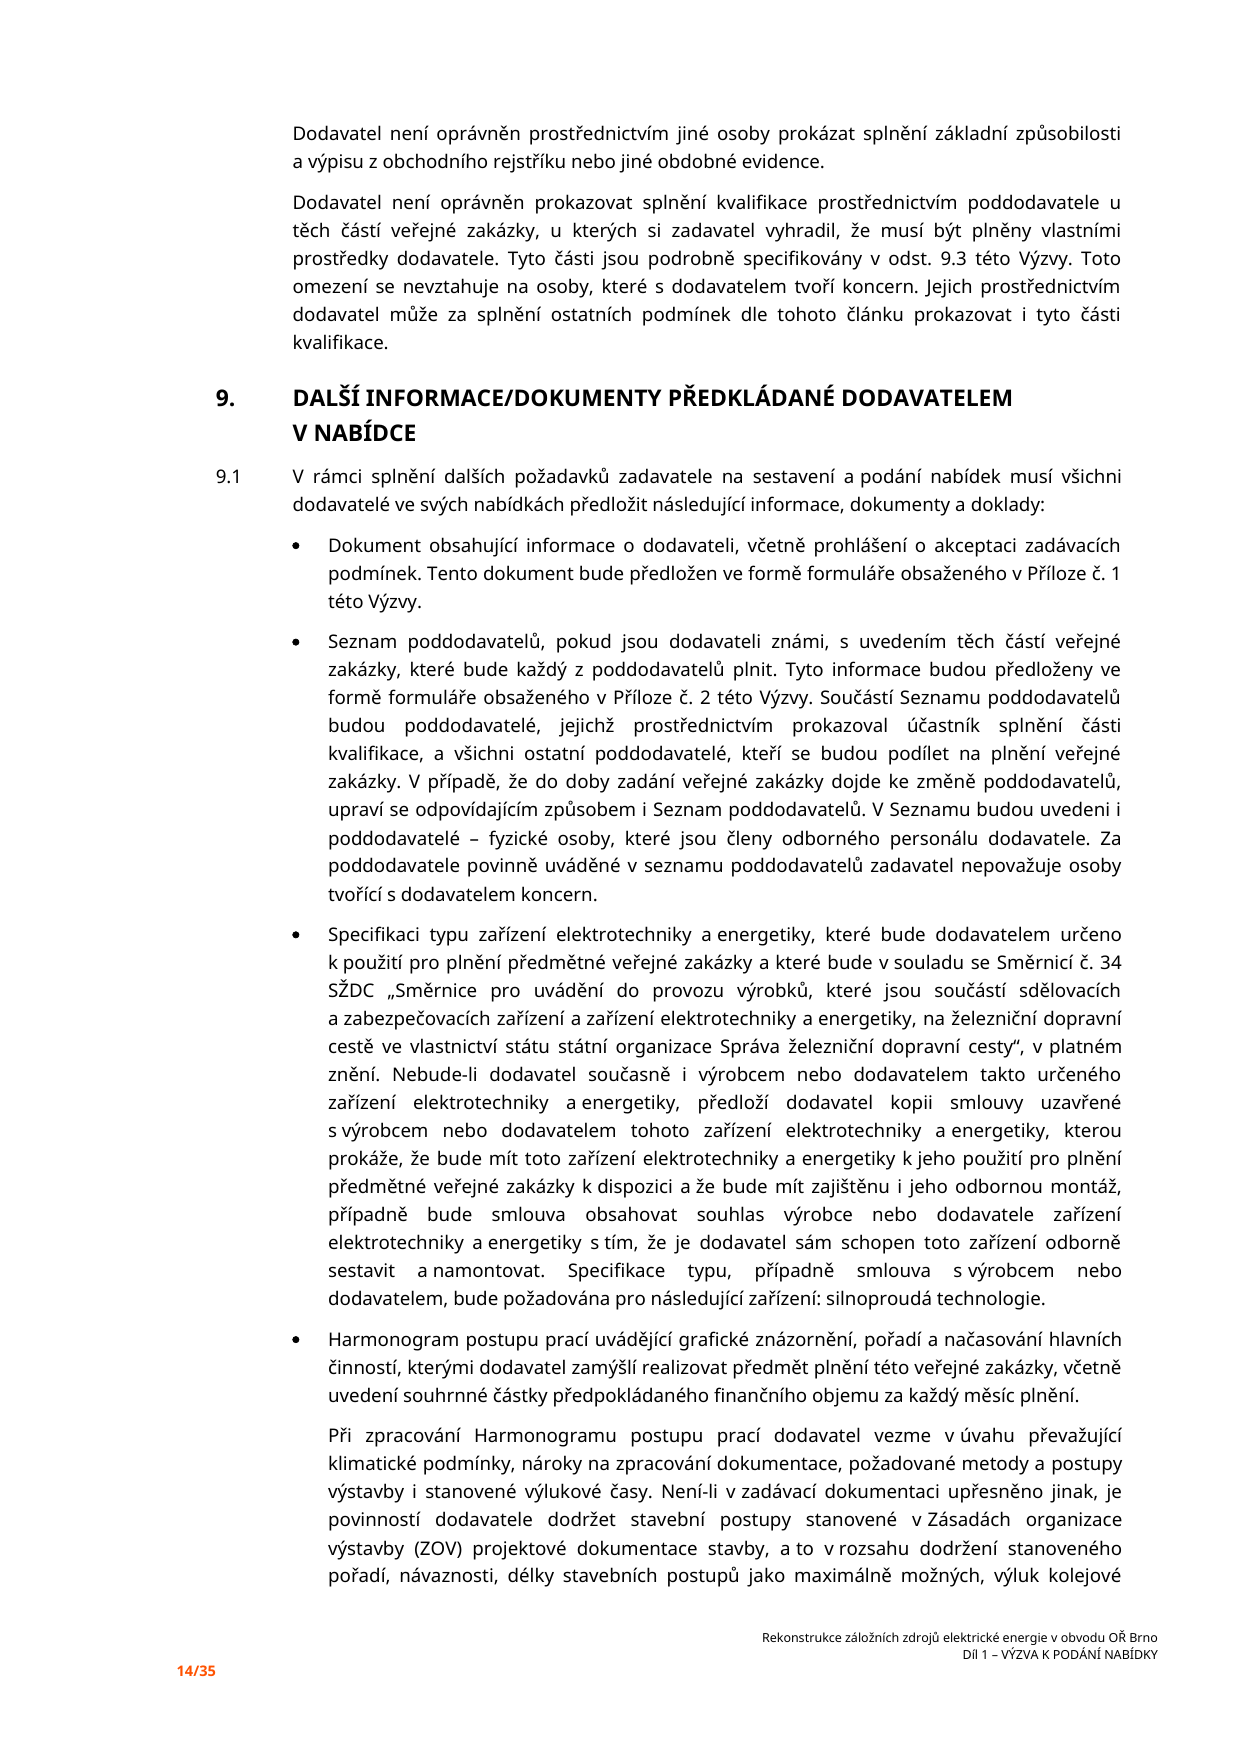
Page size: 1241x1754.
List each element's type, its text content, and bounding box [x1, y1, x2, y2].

text Specifikaci typu zařízení elektrotechniky a energetiky, které bude dodavatelem určeno k použití pro plnění předmětné veřejné zakázky a které bude v souladu se Směrnicí č. 34 SŽDC „Směrnice pro uvádění do provozu výrobků, které jsou součástí sdělovacích a zabezpečovacích zařízení a zařízení elektrotechniky a energetiky, na železniční dopravní cestě ve vlastnictví státu státní organizace Správa železniční dopravní cesty“, v platném znění. Nebude-li dodavatel současně i výrobcem nebo dodavatelem takto určeného zařízení elektrotechniky a energetiky, předloží dodavatel kopii smlouvy uzavřené s výrobcem nebo dodavatelem tohoto zařízení elektrotechniky a energetiky, kterou prokáže, že bude mít toto zařízení elektrotechniky a energetiky k jeho použití pro plnění předmětné veřejné zakázky k dispozici a že bude mít zajištěnu i jeho odbornou montáž, případně bude smlouva obsahovat souhlas výrobce nebo dodavatele zařízení elektrotechniky a energetiky s tím, že je dodavatel sám schopen toto zařízení odborně sestavit a namontovat. Specifikace typu, případně smlouva s výrobcem nebo dodavatelem, bude požadována pro následující zařízení: silnoproudá technologie. [292, 921, 1122, 1311]
text DALŠÍ INFORMACE/DOKUMENTY PŘEDKLÁDANÉ DODAVATELEM V NABÍDCE [216, 382, 1122, 448]
text Dokument obsahující informace o dodavateli, včetně prohlášení o akceptaci zadávacích podmínek. Tento dokument bude předložen ve formě formuláře obsaženého v Příloze č. 1 této Výzvy. [292, 532, 1122, 614]
text Dodavatel není oprávněn prokazovat splnění kvalifikace prostřednictvím poddodavatele u těch částí veřejné zakázky, u kterých si zadavatel vyhradil, že musí být plněny vlastními prostředky dodavatele. Tyto části jsou podrobně specifikovány v odst. 9.3 této Výzvy. Toto omezení se nevztahuje na osoby, které s dodavatelem tvoří koncern. Jejich prostřednictvím dodavatel může za splnění ostatních podmínek dle tohoto článku prokazovat i tyto části kvalifikace. [292, 189, 1122, 355]
text V rámci splnění dalších požadavků zadavatele na sestavení a podání nabídek musí všichni dodavatelé ve svých nabídkách předložit následující informace, dokumenty a doklady: [216, 463, 1122, 517]
text Dodavatel není oprávněn prostřednictvím jiné osoby prokázat splnění základní způsobilosti a výpisu z obchodního rejstříku nebo jiné obdobné evidence. [292, 121, 1122, 174]
text Harmonogram postupu prací uvádějící grafické znázornění, pořadí a načasování hlavních činností, kterými dodavatel zamýšlí realizovat předmět plnění této veřejné zakázky, včetně uvedení souhrnné částky předpokládaného finančního objemu za každý měsíc plnění. [292, 1326, 1122, 1408]
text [328, 1423, 1122, 1588]
text Seznam poddodavatelů, pokud jsou dodavateli známi, s uvedením těch částí veřejné zakázky, které bude každý z poddodavatelů plnit. Tyto informace budou předloženy ve formě formuláře obsaženého v Příloze č. 2 této Výzvy. Součástí Seznamu poddodavatelů budou poddodavatelé, jejichž prostřednictvím prokazoval účastník splnění části kvalifikace, a všichni ostatní poddodavatelé, kteří se budou podílet na plnění veřejné zakázky. V případě, že do doby zadání veřejné zakázky dojde ke změně poddodavatelů, upraví se odpovídajícím způsobem i Seznam poddodavatelů. V Seznamu budou uvedeni i poddodavatelé – fyzické osoby, které jsou členy odborného personálu dodavatele. Za poddodavatele povinně uváděné v seznamu poddodavatelů zadavatel nepovažuje osoby tvořící s dodavatelem koncern. [292, 629, 1122, 906]
